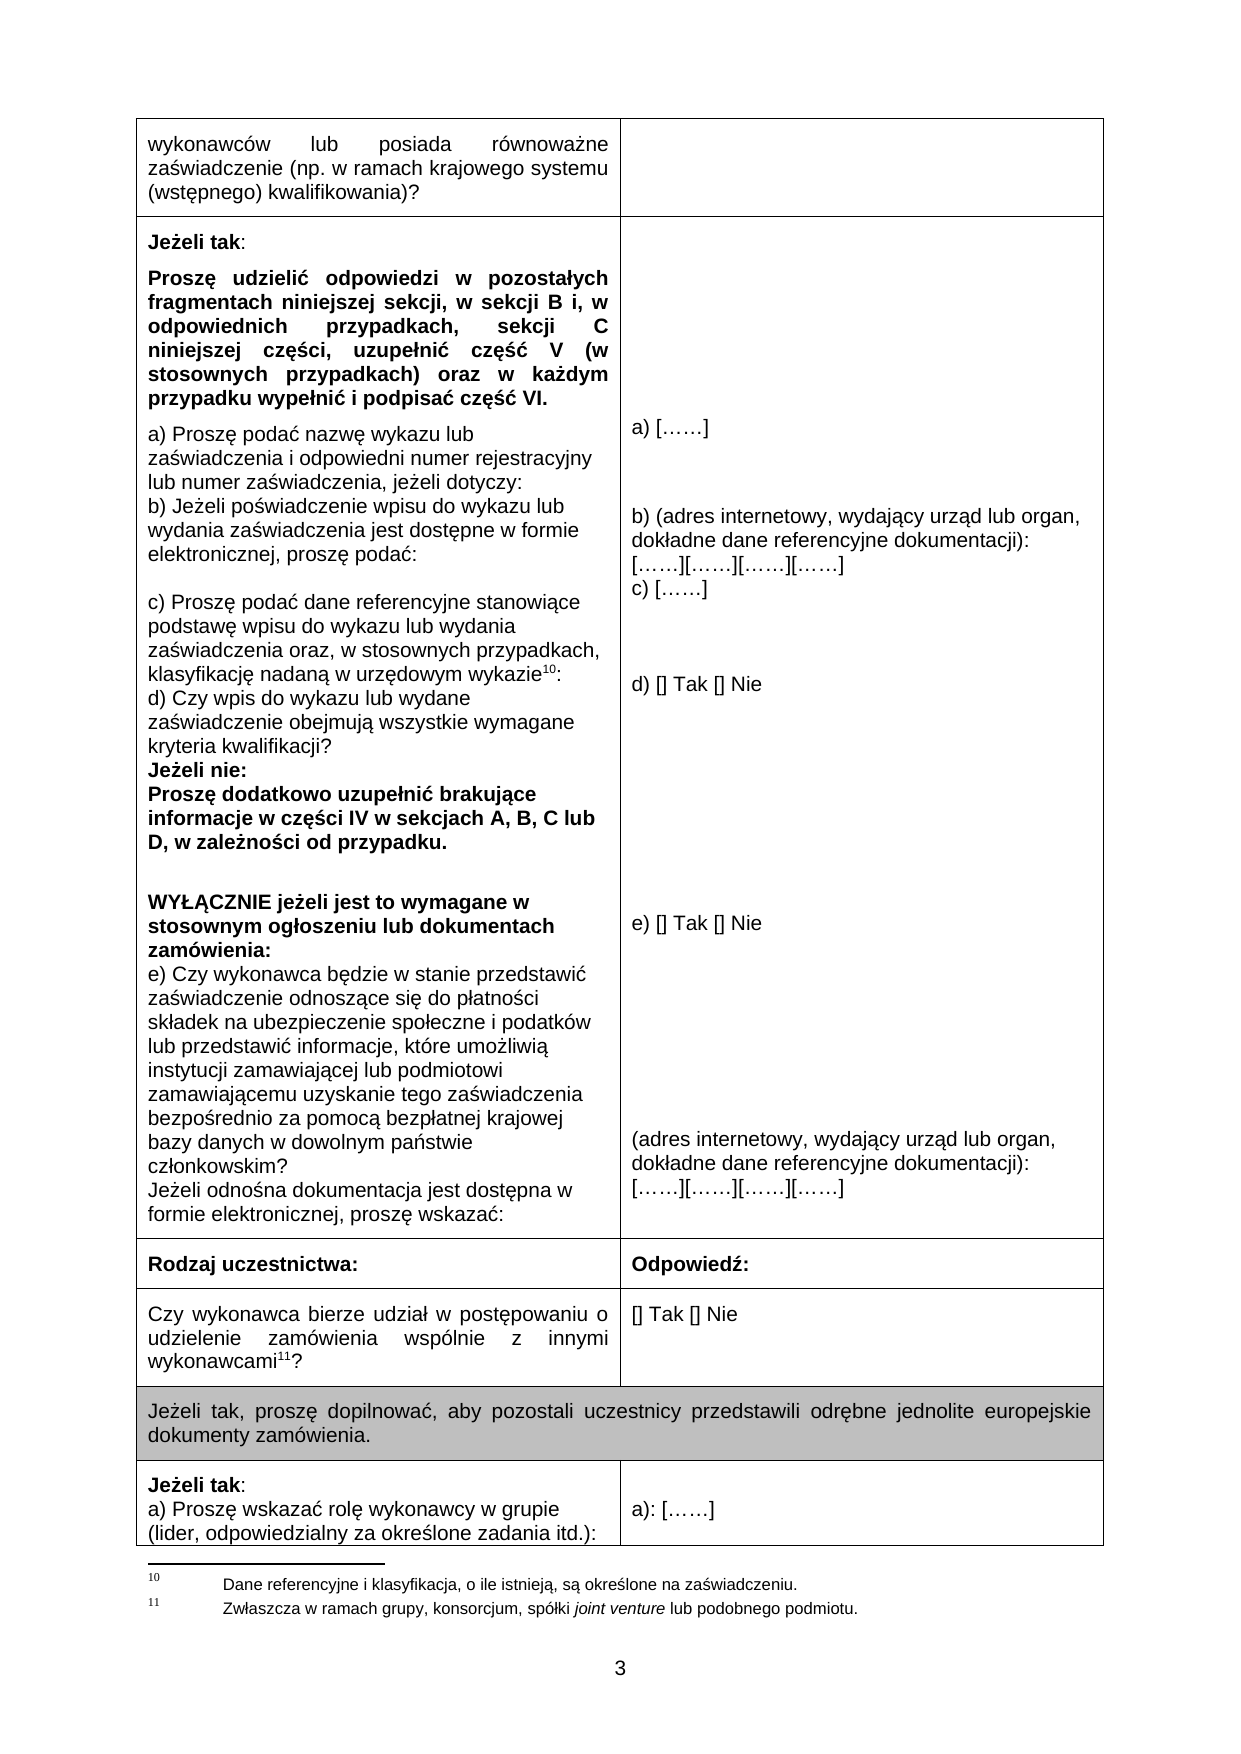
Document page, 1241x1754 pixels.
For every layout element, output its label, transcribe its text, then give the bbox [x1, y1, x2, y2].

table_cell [137, 119, 620, 216]
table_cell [621, 1461, 1103, 1545]
table_cell Rodzaj uczestnictwa: [137, 1239, 620, 1288]
table_cell a) [……] b) (adres internetowy, wydający urząd lub organ, dokładne dane referencyjne dokumentacji): [……][……][……][……] c) [……] d) [] Tak [] Nie e) [] Tak [] Nie (adres internetowy, wydający urząd lub organ, dokładne dane referencyjne dokumentacji): [……][……][……][……] [621, 217, 1103, 1238]
table_cell Jeżeli tak: Proszę udzielić odpowiedzi w pozostałych fragmentach niniejszej sekcji, w sekcji B i, w odpowiednich przypadkach, sekcji C niniejszej części, uzupełnić część V (w stosownych przypadkach) oraz w każdym przypadku wypełnić i podpisać część VI. a) Proszę podać nazwę wykazu lub zaświadczenia i odpowiedni numer rejestracyjny lub numer zaświadczenia, jeżeli dotyczy: b) Jeżeli poświadczenie wpisu do wykazu lub wydania zaświadczenia jest dostępne w formie elektronicznej, proszę podać: c) Proszę podać dane referencyjne stanowiące podstawę wpisu do wykazu lub wydania zaświadczenia oraz, w stosownych przypadkach, klasyfikację nadaną w urzędowym wykazie: d) Czy wpis do wykazu lub wydane zaświadczenie obejmują wszystkie wymagane kryteria kwalifikacji? Jeżeli nie: Proszę dodatkowo uzupełnić brakujące informacje w części IV w sekcjach A, B, C lub D, w zależności od przypadku. WYŁĄCZNIE jeżeli jest to wymagane w stosownym ogłoszeniu lub dokumentach zamówienia: e) Czy wykonawca będzie w stanie przedstawić zaświadczenie odnoszące się do płatności składek na ubezpieczenie społeczne i podatków lub przedstawić informacje, które umożliwią instytucji zamawiającej lub podmiotowi zamawiającemu uzyskanie tego zaświadczenia bezpośrednio za pomocą bezpłatnej krajowej bazy danych w dowolnym państwie członkowskim? Jeżeli odnośna dokumentacja jest dostępna w formie elektronicznej, proszę wskazać: [137, 217, 620, 1238]
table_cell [137, 1461, 620, 1545]
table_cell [621, 119, 1103, 216]
table_cell Czy wykonawca bierze udział w postępowaniu o udzielenie zamówienia wspólnie z innymi wykonawcami? [137, 1289, 620, 1386]
table_cell Odpowiedź: [621, 1239, 1103, 1288]
table_cell [] Tak [] Nie [621, 1289, 1103, 1386]
table_cell Jeżeli tak, proszę dopilnować, aby pozostali uczestnicy przedstawili odrębne jednolite europejskie dokumenty zamówienia. [137, 1387, 1103, 1460]
